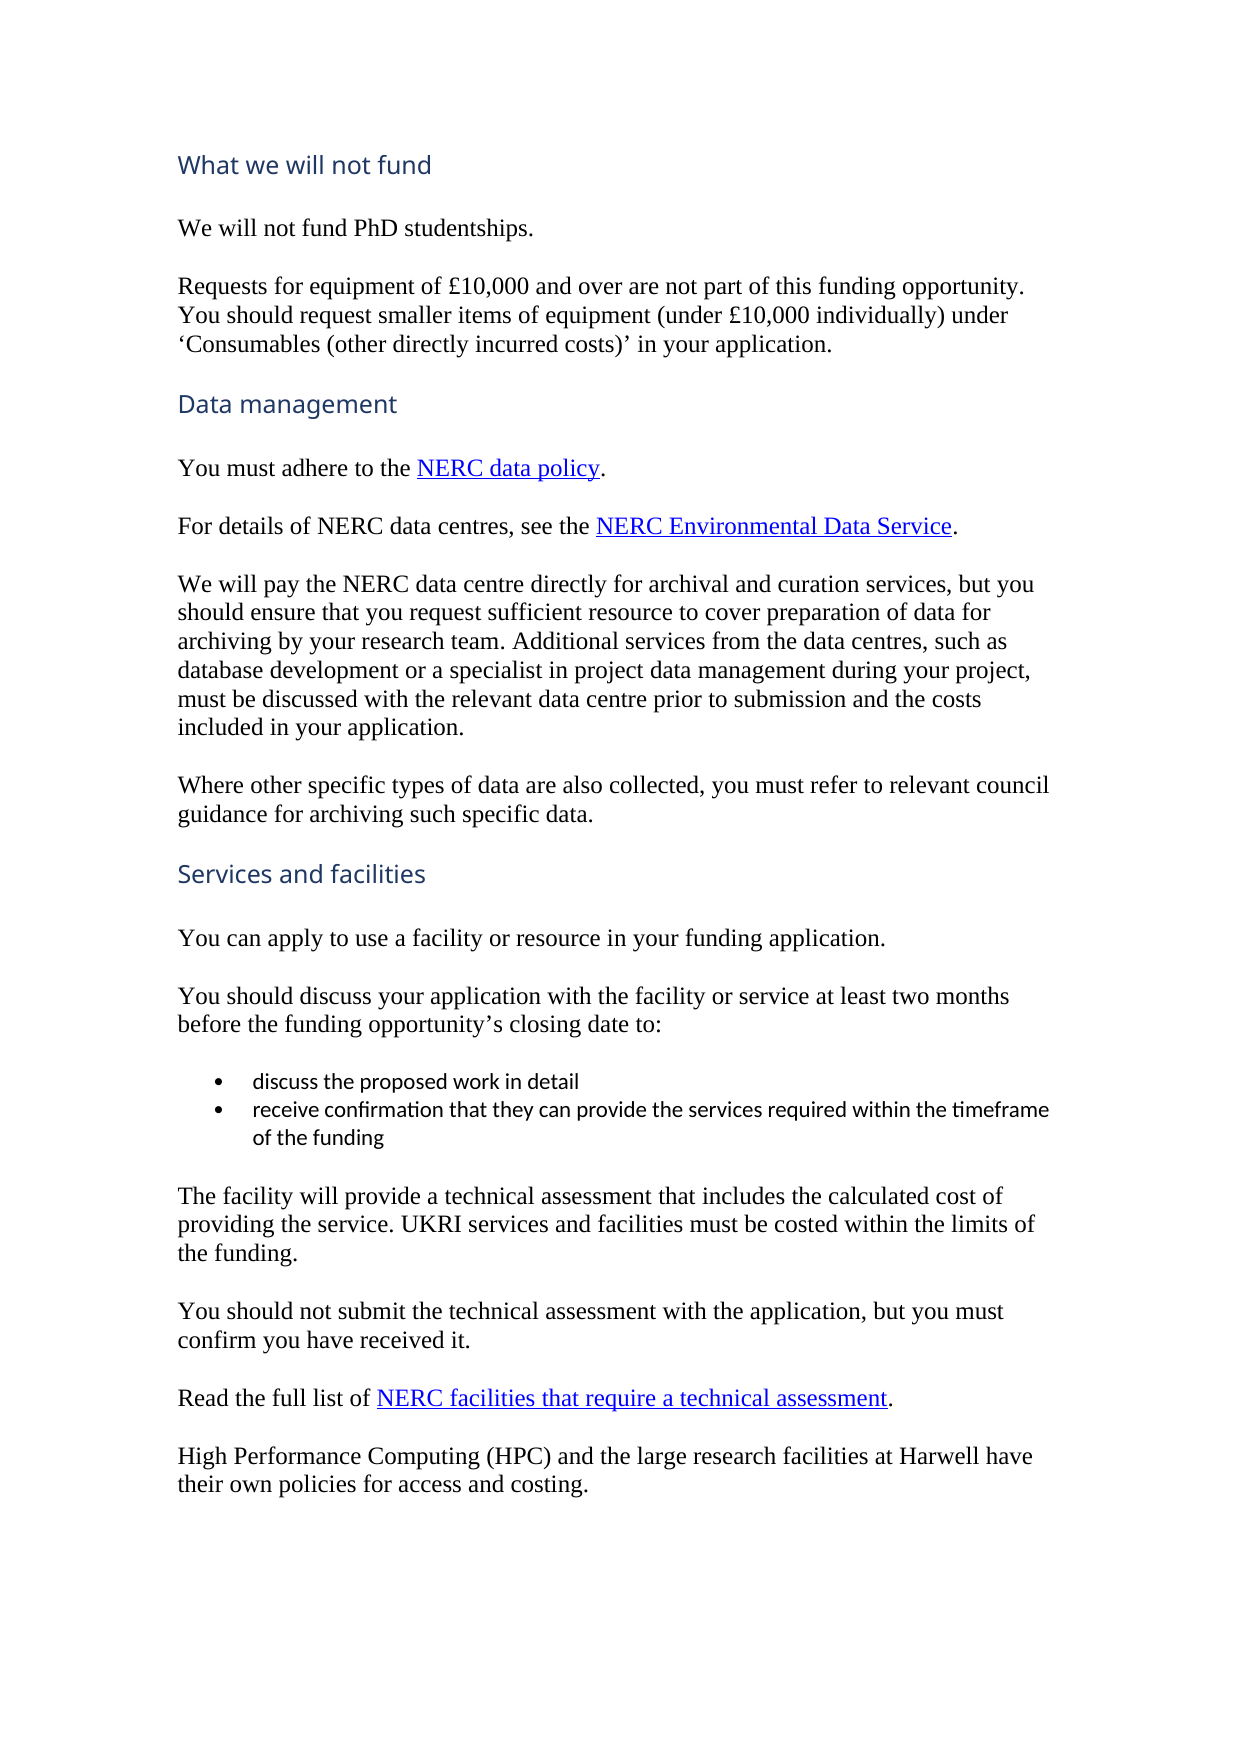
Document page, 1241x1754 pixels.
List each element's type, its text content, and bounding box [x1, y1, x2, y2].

text Where other specific types of data are also collected, you must refer to relevant council guidance for archiving such specific data. [177, 770, 1063, 828]
list receive confirmation that they can provide the services required within the timeframe of the funding [215, 1096, 1063, 1152]
text We will not fund PhD studentships. [177, 213, 1063, 242]
list discuss the proposed work in detail [215, 1067, 1063, 1096]
text Requests for equipment of £10,000 and over are not part of this funding opportunity. You should request smaller items of equipment (under £10,000 individually) under ‘Consumables (other directly incurred costs)’ in your application. [177, 271, 1063, 358]
text You must adhere to the NERC data policy. [177, 453, 1063, 482]
text Read the full list of NERC facilities that require a technical assessment. [177, 1383, 1063, 1412]
subtitle Data management [177, 387, 1063, 421]
text You can apply to use a facility or resource in your funding application. [177, 923, 1063, 952]
text High Performance Computing (HPC) and the large research facilities at Harwell have their own policies for access and costing. [177, 1441, 1063, 1498]
text For details of NERC data centres, see the NERC Environmental Data Service. [177, 511, 1063, 539]
text The facility will provide a technical assessment that includes the calculated cost of providing the service. UKRI services and facilities must be costed within the limits of the funding. [177, 1181, 1063, 1267]
subtitle What we will not fund [177, 148, 1063, 182]
subtitle Services and facilities [177, 857, 1063, 891]
text We will pay the NERC data centre directly for archival and curation services, but you should ensure that you request sufficient resource to cover preparation of data for archiving by your research team. Additional services from the data centres, such as database development or a specialist in project data management during your project, must be discussed with the relevant data centre prior to submission and the costs included in your application. [177, 569, 1063, 741]
text You should discuss your application with the facility or service at least two months before the funding opportunity’s closing date to: [177, 981, 1063, 1038]
text You should not submit the technical assessment with the application, but you must confirm you have received it. [177, 1296, 1063, 1354]
